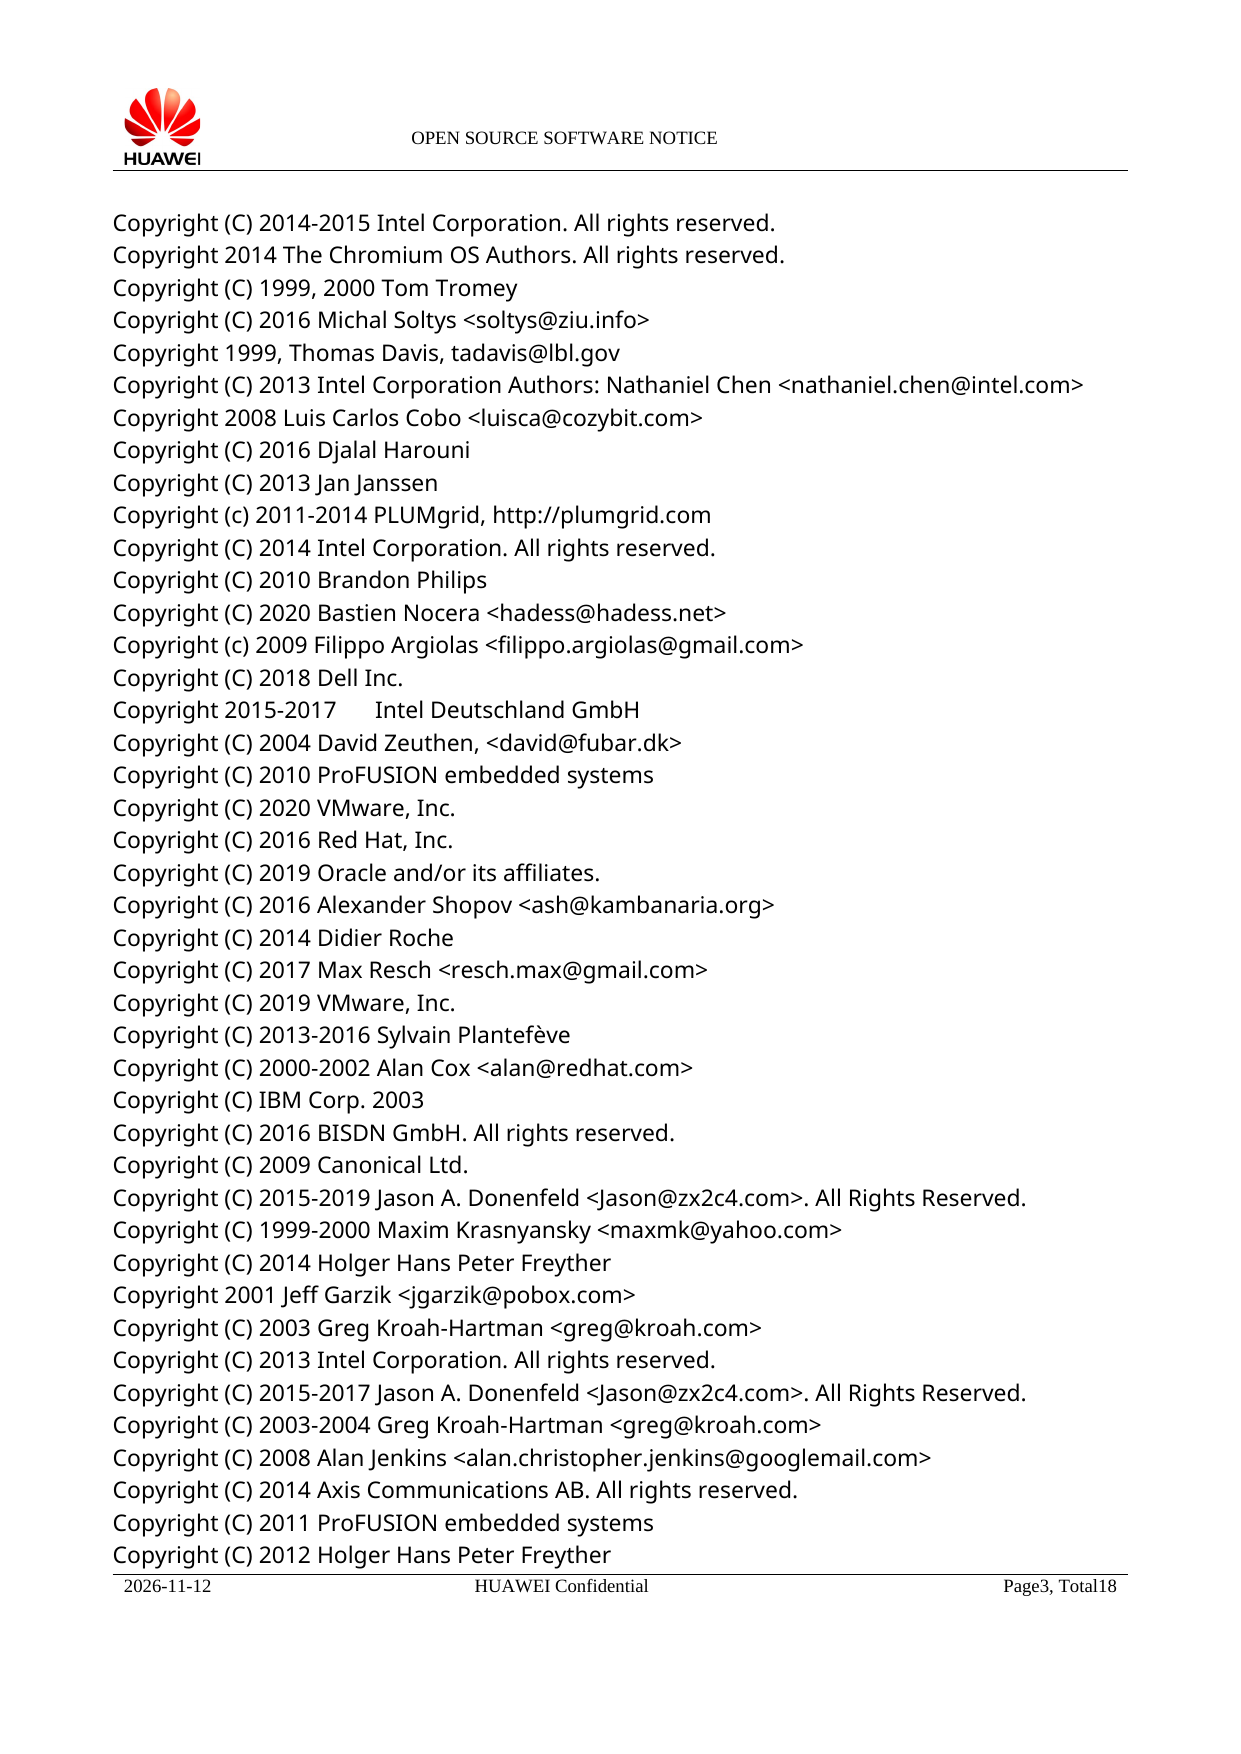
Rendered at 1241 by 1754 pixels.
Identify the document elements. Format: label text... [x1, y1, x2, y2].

picture [124, 88, 201, 165]
